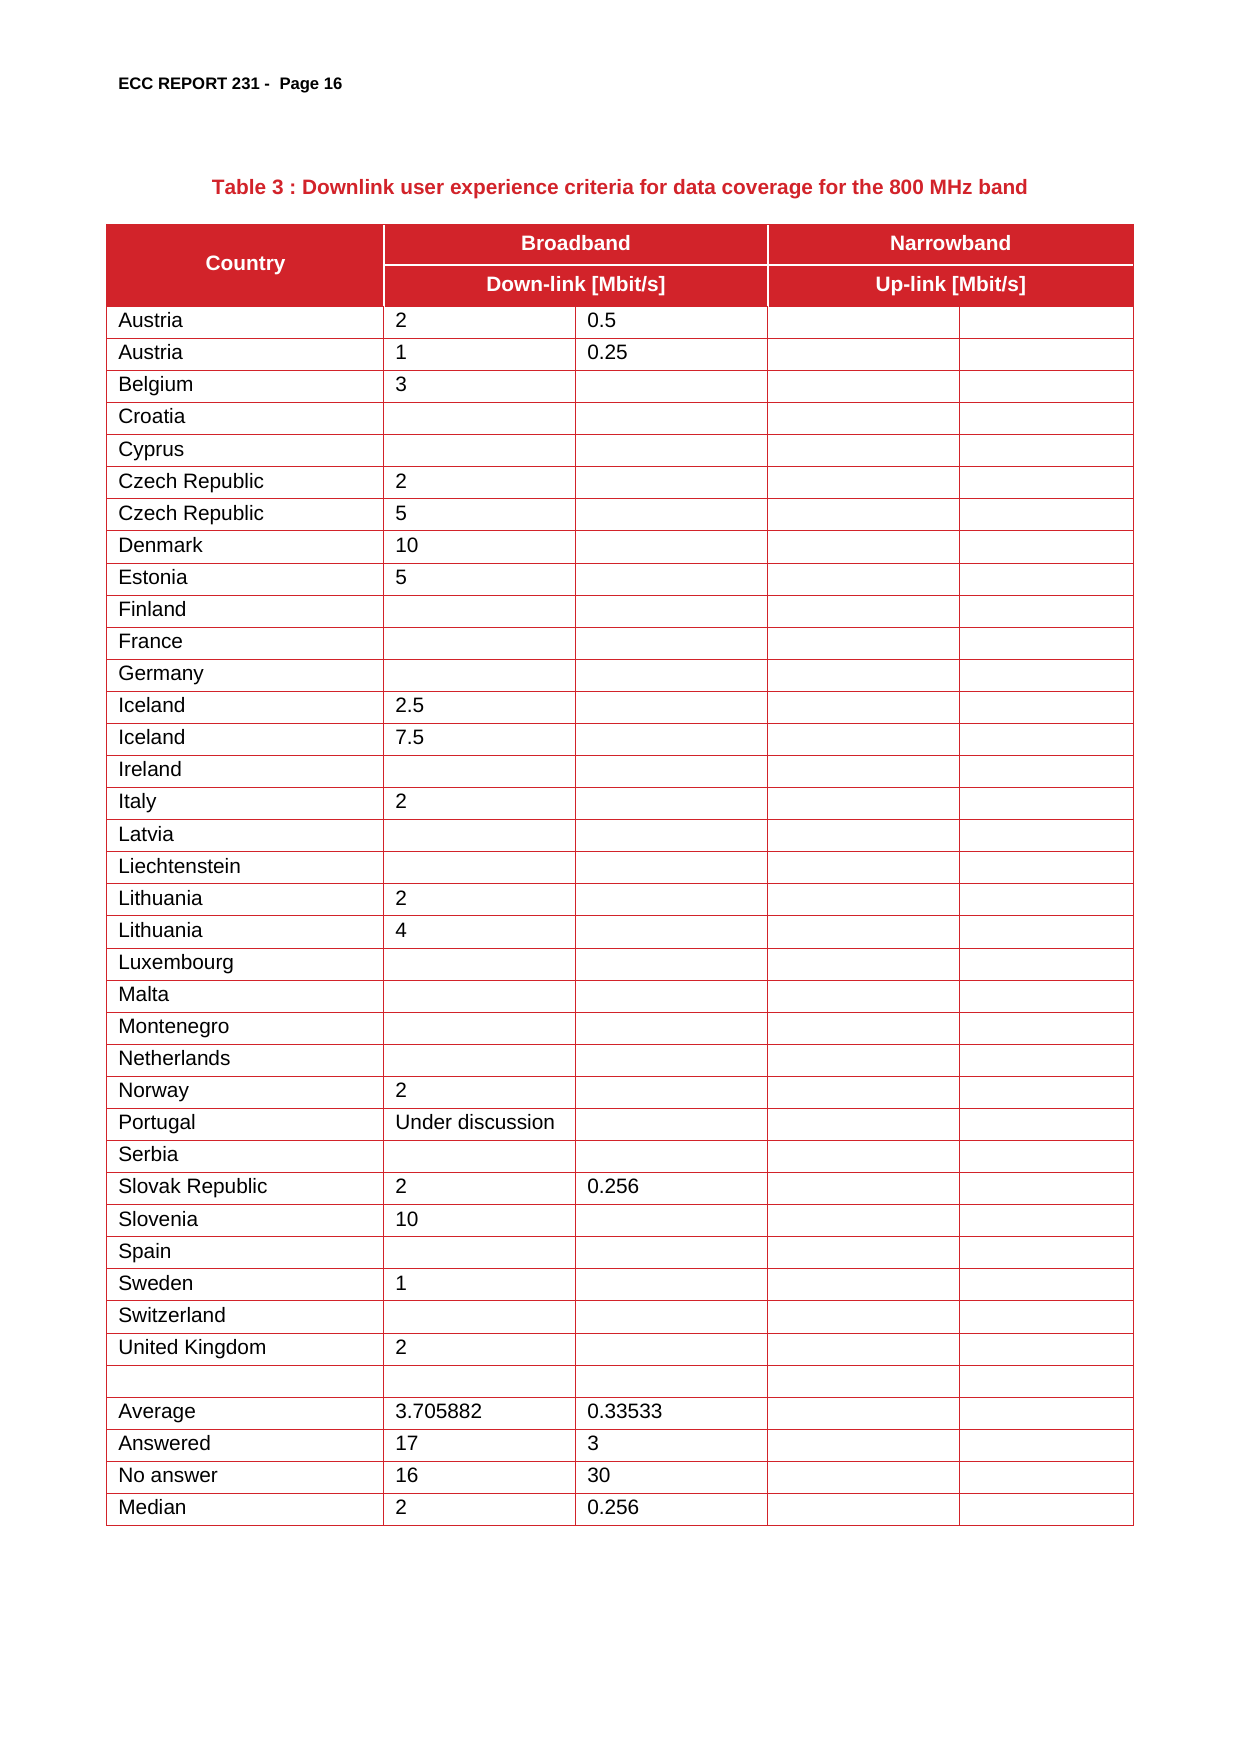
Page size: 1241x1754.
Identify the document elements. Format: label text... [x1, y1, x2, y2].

table_cell [960, 403, 1133, 434]
table_cell [960, 1398, 1133, 1429]
table_cell Austria [107, 339, 383, 370]
table_cell [384, 1366, 575, 1397]
table_cell Estonia [107, 564, 383, 594]
table_cell [576, 564, 767, 594]
table_cell France [107, 628, 383, 659]
table_cell [768, 1430, 959, 1461]
table_cell [576, 1334, 767, 1364]
table_cell Cyprus [107, 435, 383, 466]
table_cell 10 [384, 1205, 575, 1236]
table_cell [960, 628, 1133, 659]
table_cell 0.256 [576, 1173, 767, 1204]
table_cell [576, 1301, 767, 1332]
table_cell 0.33533 [576, 1398, 767, 1429]
table_cell 2 [384, 1334, 575, 1364]
table_cell Under discussion [384, 1109, 575, 1140]
table_cell Slovenia [107, 1205, 383, 1236]
table_cell Switzerland [107, 1301, 383, 1332]
table_cell [960, 1334, 1133, 1364]
table_cell [576, 660, 767, 691]
table_cell Montenegro [107, 1013, 383, 1044]
table_cell Median [107, 1494, 383, 1525]
table_cell [960, 1109, 1133, 1140]
table_cell 2 [384, 884, 575, 915]
table_cell [768, 820, 959, 851]
table_cell Up-link [Mbit/s] [769, 266, 1133, 306]
table_cell [960, 660, 1133, 691]
table_cell [384, 435, 575, 466]
table_cell [768, 724, 959, 755]
table_cell 2.5 [384, 692, 575, 723]
table_cell [768, 981, 959, 1012]
table_cell Luxembourg [107, 949, 383, 979]
table_cell [576, 1013, 767, 1044]
table_cell Answered [107, 1430, 383, 1461]
table_cell [960, 371, 1133, 402]
table_cell 3 [384, 371, 575, 402]
table_cell Liechtenstein [107, 852, 383, 883]
table_cell Denmark [107, 531, 383, 562]
table_cell [768, 1269, 959, 1300]
table_cell [768, 884, 959, 915]
table_cell Italy [107, 788, 383, 819]
table_cell [576, 1141, 767, 1172]
table_cell [768, 788, 959, 819]
table_cell [576, 628, 767, 659]
table_cell 2 [384, 1077, 575, 1108]
table_cell Latvia [107, 820, 383, 851]
table_cell 1 [384, 339, 575, 370]
table_cell [576, 1269, 767, 1300]
table_cell [768, 371, 959, 402]
table_cell [768, 1366, 959, 1397]
table_cell [960, 1045, 1133, 1076]
table_header Country [107, 225, 383, 306]
table_cell [960, 1141, 1133, 1172]
table_cell Down-link [Mbit/s] [385, 266, 767, 306]
table_cell [960, 1366, 1133, 1397]
table_cell [960, 1077, 1133, 1108]
table_cell [960, 756, 1133, 787]
table_cell [960, 1430, 1133, 1461]
table_cell [768, 467, 959, 498]
table_cell [768, 1301, 959, 1332]
table_cell [960, 339, 1133, 370]
table_cell [768, 916, 959, 947]
table_cell [960, 1462, 1133, 1493]
table_cell [768, 307, 959, 338]
table_cell [768, 1398, 959, 1429]
table_cell [384, 820, 575, 851]
table_cell [576, 884, 767, 915]
table_cell [576, 981, 767, 1012]
table_cell [384, 1301, 575, 1332]
table_cell [768, 1109, 959, 1140]
table_cell [960, 692, 1133, 723]
table_cell [384, 628, 575, 659]
table_cell [576, 949, 767, 979]
table_cell [384, 756, 575, 787]
table_cell 2 [384, 467, 575, 498]
table_cell [960, 884, 1133, 915]
text Table 3 : Downlink user experience criteria for data coverage for the 800 MHz band [118, 175, 1122, 199]
table_cell [384, 1141, 575, 1172]
table_cell Spain [107, 1237, 383, 1268]
table_cell Czech Republic [107, 499, 383, 530]
table_cell [768, 596, 959, 627]
table_cell 2 [384, 788, 575, 819]
table_cell [768, 1334, 959, 1364]
table_cell Austria [107, 307, 383, 338]
table_cell [960, 1269, 1133, 1300]
table_cell [960, 788, 1133, 819]
table_header Narrowband [769, 225, 1133, 264]
table_cell [576, 852, 767, 883]
table_cell Slovak Republic [107, 1173, 383, 1204]
table_cell [576, 820, 767, 851]
table_cell Netherlands [107, 1045, 383, 1076]
table_cell [768, 1173, 959, 1204]
table_cell Serbia [107, 1141, 383, 1172]
table_cell [384, 1045, 575, 1076]
table_cell 17 [384, 1430, 575, 1461]
table_cell [576, 1366, 767, 1397]
table_cell [768, 499, 959, 530]
table_cell [960, 1494, 1133, 1525]
table_cell [960, 467, 1133, 498]
table_cell [576, 371, 767, 402]
table_cell Malta [107, 981, 383, 1012]
table_cell [576, 756, 767, 787]
table_cell [107, 1366, 383, 1397]
table_cell [768, 1462, 959, 1493]
table_cell [768, 1045, 959, 1076]
table_cell Ireland [107, 756, 383, 787]
table_cell [768, 1494, 959, 1525]
table_cell 30 [576, 1462, 767, 1493]
table_cell [576, 1109, 767, 1140]
table_cell 1 [384, 1269, 575, 1300]
table_cell 0.25 [576, 339, 767, 370]
table_cell [576, 403, 767, 434]
table_cell Lithuania [107, 884, 383, 915]
table_cell [960, 820, 1133, 851]
table_cell Portugal [107, 1109, 383, 1140]
table_cell 2 [384, 1173, 575, 1204]
table_cell Czech Republic [107, 467, 383, 498]
table_cell [576, 596, 767, 627]
table_cell [768, 692, 959, 723]
table_cell Lithuania [107, 916, 383, 947]
table_cell [768, 403, 959, 434]
table_cell [960, 499, 1133, 530]
table_cell Croatia [107, 403, 383, 434]
table_cell [768, 1205, 959, 1236]
table_cell [576, 1237, 767, 1268]
table_header Broadband [385, 225, 767, 264]
table_cell [768, 1141, 959, 1172]
table_cell United Kingdom [107, 1334, 383, 1364]
table_cell [768, 949, 959, 979]
table_cell 0.5 [576, 307, 767, 338]
table_cell [960, 981, 1133, 1012]
table_cell [960, 852, 1133, 883]
table_cell [768, 756, 959, 787]
table_cell [768, 1077, 959, 1108]
table_cell [960, 1301, 1133, 1332]
table_cell Norway [107, 1077, 383, 1108]
table_cell 2 [384, 307, 575, 338]
table_cell [576, 531, 767, 562]
table_cell [768, 660, 959, 691]
table_cell Average [107, 1398, 383, 1429]
table_cell [768, 564, 959, 594]
table_cell [384, 949, 575, 979]
table_cell [768, 852, 959, 883]
table_cell 4 [384, 916, 575, 947]
table_cell [384, 660, 575, 691]
table_cell 5 [384, 499, 575, 530]
table_cell [576, 435, 767, 466]
table_cell [768, 1013, 959, 1044]
table_cell [960, 1205, 1133, 1236]
table_cell Sweden [107, 1269, 383, 1300]
table_cell [768, 628, 959, 659]
table_cell [576, 788, 767, 819]
table_cell [960, 531, 1133, 562]
table_cell [960, 1013, 1133, 1044]
table_cell [576, 916, 767, 947]
table_cell [960, 724, 1133, 755]
table_cell [960, 307, 1133, 338]
table_cell Finland [107, 596, 383, 627]
table_cell [384, 596, 575, 627]
table_cell Germany [107, 660, 383, 691]
table_cell 0.256 [576, 1494, 767, 1525]
table_cell [384, 1237, 575, 1268]
table_cell Iceland [107, 724, 383, 755]
table_cell [576, 1205, 767, 1236]
table_cell [768, 1237, 959, 1268]
table_cell 5 [384, 564, 575, 594]
table_cell [960, 1173, 1133, 1204]
table_cell [384, 1013, 575, 1044]
table_cell 2 [384, 1494, 575, 1525]
table_cell [960, 435, 1133, 466]
table_cell [960, 1237, 1133, 1268]
table_cell [768, 531, 959, 562]
table_cell [960, 564, 1133, 594]
table_cell [960, 596, 1133, 627]
table_cell [384, 403, 575, 434]
table_cell [960, 916, 1133, 947]
table_cell Belgium [107, 371, 383, 402]
table_cell [768, 339, 959, 370]
table_cell [768, 435, 959, 466]
table_cell No answer [107, 1462, 383, 1493]
table_cell [960, 949, 1133, 979]
table_cell 3.705882 [384, 1398, 575, 1429]
table_cell [576, 724, 767, 755]
table_cell [576, 1077, 767, 1108]
table_cell 7.5 [384, 724, 575, 755]
table_cell [384, 852, 575, 883]
table_cell [576, 467, 767, 498]
table_cell [576, 499, 767, 530]
table_cell 16 [384, 1462, 575, 1493]
table_cell 3 [576, 1430, 767, 1461]
table_cell 10 [384, 531, 575, 562]
table_cell [576, 692, 767, 723]
table_cell [576, 1045, 767, 1076]
table_cell [384, 981, 575, 1012]
table_cell Iceland [107, 692, 383, 723]
